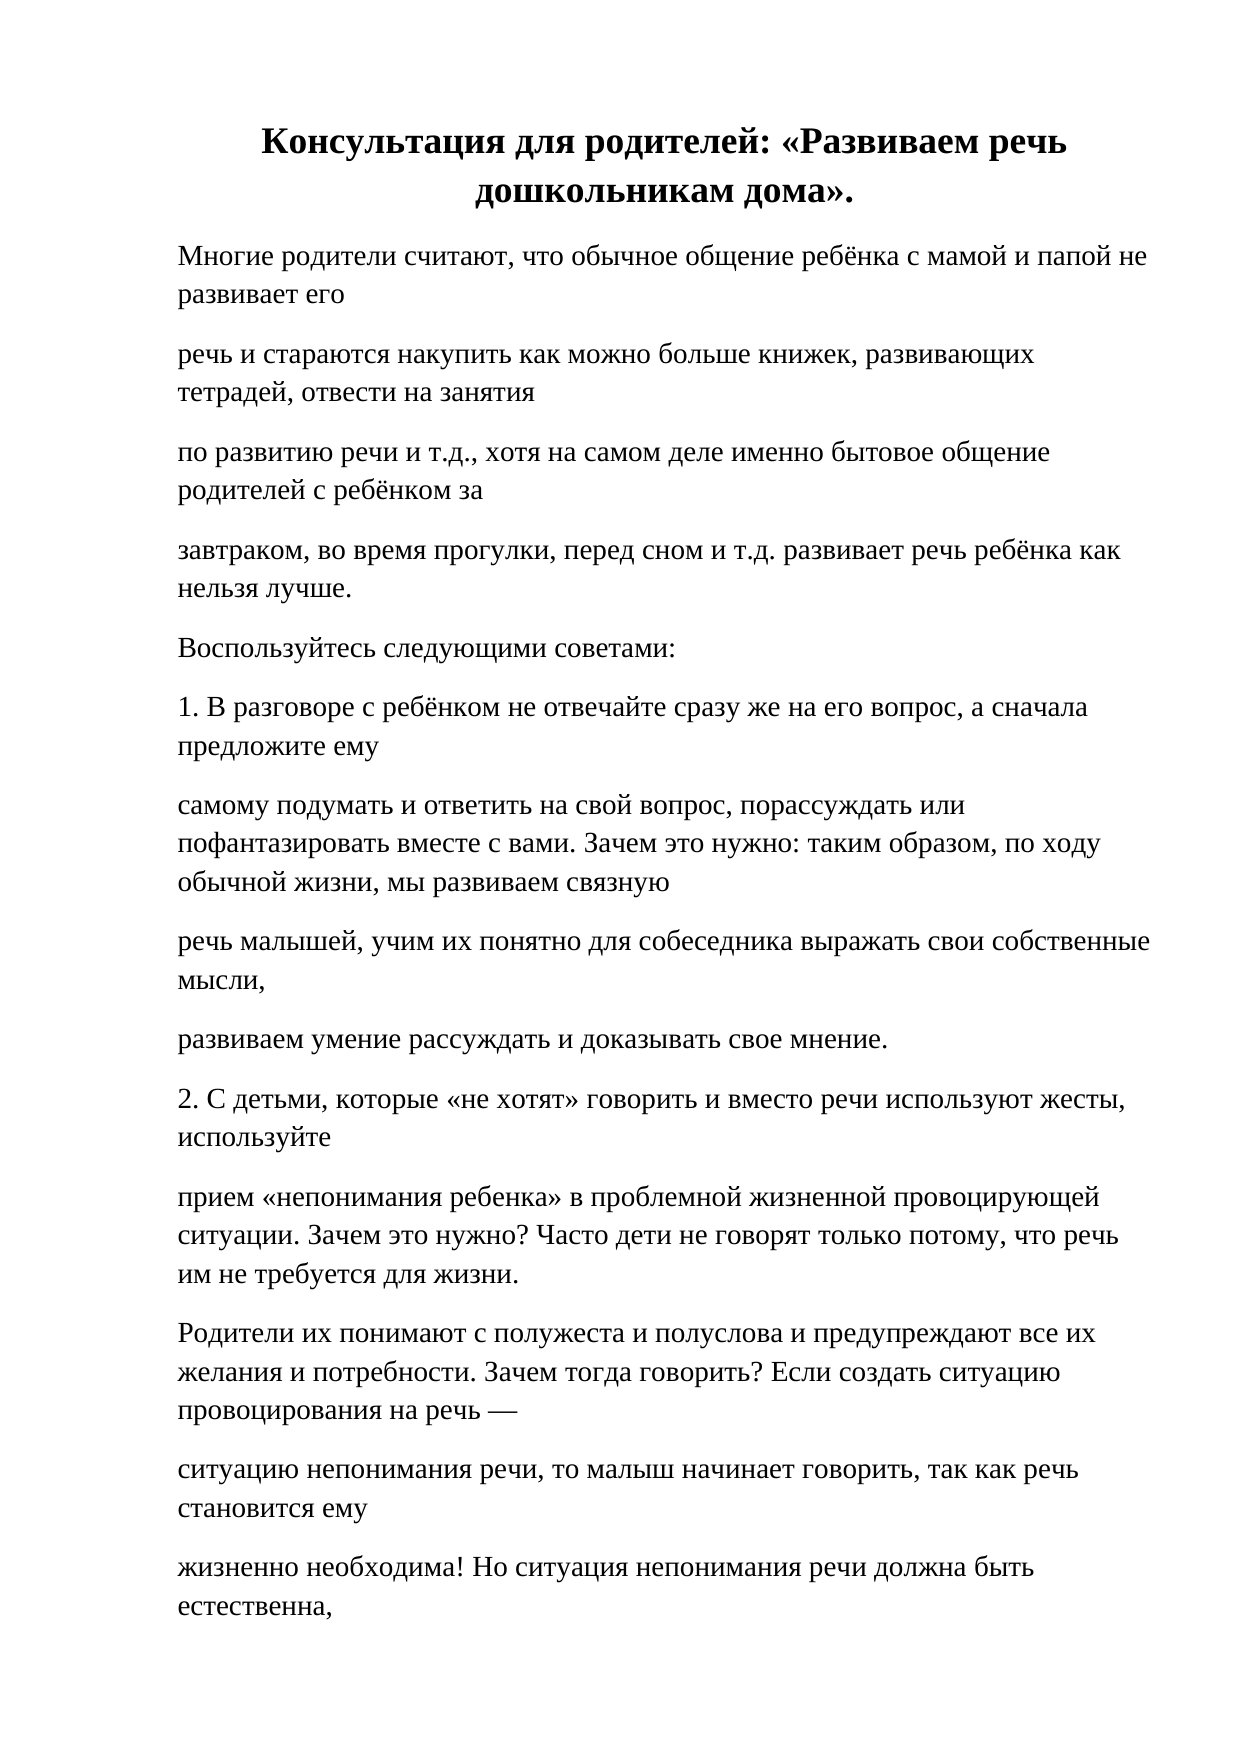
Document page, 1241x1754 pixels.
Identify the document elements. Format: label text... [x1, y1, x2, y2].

text жизненно необходима! Но ситуация непонимания речи должна быть естественна, [177, 1549, 1152, 1622]
text Консультация для родителей: «Развиваем речь дошкольникам дома». [177, 118, 1152, 211]
text по развитию речи и т.д., хотя на самом деле именно бытовое общение родителей с ребёнком за [177, 434, 1152, 506]
text Многие родители считают, что обычное общение ребёнка с мамой и папой не развивает его [177, 238, 1152, 310]
text речь малышей, учим их понятно для собеседника выражать свои собственные мысли, [177, 923, 1152, 996]
text Родители их понимают с полужеста и полуслова и предупреждают все их желания и потребности. Зачем тогда говорить? Если создать ситуацию провоцирования на речь — [177, 1315, 1152, 1426]
text ситуацию непонимания речи, то малыш начинает говорить, так как речь становится ему [177, 1452, 1152, 1524]
text 1. В разговоре с ребёнком не отвечайте сразу же на его вопрос, а сначала предложите ему [177, 689, 1152, 761]
text развиваем умение рассуждать и доказывать свое мнение. [177, 1021, 1152, 1055]
text 2. С детьми, которые «не хотят» говорить и вместо речи используют жесты, используйте [177, 1081, 1152, 1153]
text самому подумать и ответить на свой вопрос, порассуждать или пофантазировать вместе с вами. Зачем это нужно: таким образом, по ходу обычной жизни, мы развиваем связную [177, 787, 1152, 898]
text Воспользуйтесь следующими советами: [177, 630, 1152, 663]
text прием «непонимания ребенка» в проблемной жизненной провоцирующей ситуации. Зачем это нужно? Часто дети не говорят только потому, что речь им не требуется для жизни. [177, 1179, 1152, 1289]
text завтраком, во время прогулки, перед сном и т.д. развивает речь ребёнка как нельзя лучше. [177, 532, 1152, 604]
text речь и стараются накупить как можно больше книжек, развивающих тетрадей, отвести на занятия [177, 336, 1152, 408]
